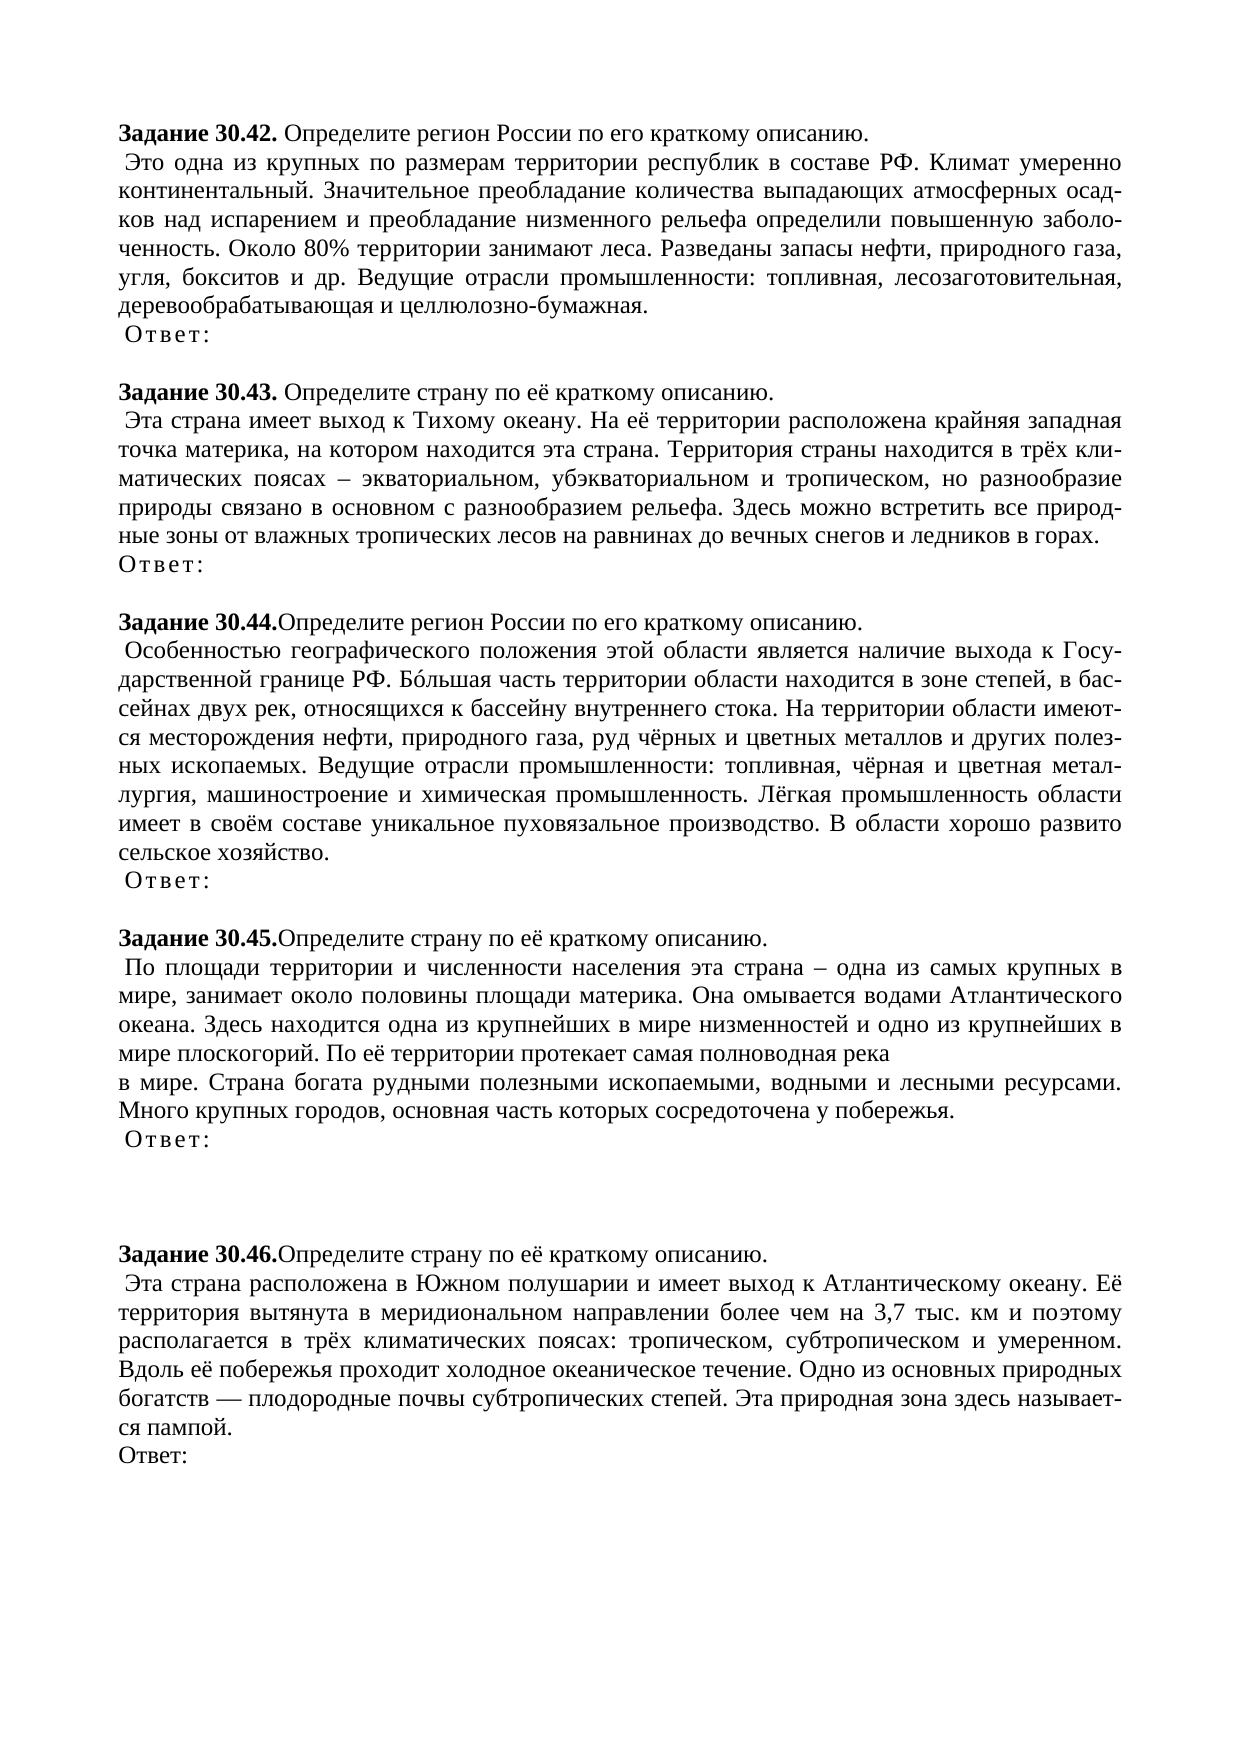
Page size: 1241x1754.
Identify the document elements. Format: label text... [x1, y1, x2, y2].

text Ответ: [118, 549, 1122, 578]
text Эта страна расположена в Южном полушарии и имеет выход к Атлантическому океану. Её территория вытянута в меридиональном направлении более чем на 3,7 тыс. км и поэтому располагается в трёх климатических поясах: тропическом, субтропическом и умеренном. Вдоль её побережья проходит холодное океаническое течение. Одно из основных природных богатств — плодородные почвы субтропических степей. Эта природная зона здесь называется пампой. [118, 1268, 1122, 1441]
text Задание 30.42. Определите регион России по его краткому описанию. [118, 118, 1122, 147]
text Ответ: [118, 866, 1122, 894]
text Ответ: [118, 319, 1122, 348]
text Ответ: [118, 1441, 1122, 1469]
text Особенностью географического положения этой области является наличие выхода к Государственной границе РФ. Бóльшая часть территории области находится в зоне степей, в бассейнах двух рек, относящихся к бассейну внутреннего стока. На территории области имеются месторождения нефти, природного газа, руд чёрных и цветных металлов и других полезных ископаемых. Ведущие отрасли промышленности: топливная, чёрная и цветная металлургия, машиностроение и химическая промышленность. Лёгкая промышленность области имеет в своём составе уникальное пуховязальное производство. В области хорошо развито сельское хозяйство. [118, 636, 1122, 866]
text Задание 30.46.Определите страну по её краткому описанию. [118, 1239, 1122, 1268]
text Задание 30.43. Определите страну по её краткому описанию. [118, 377, 1122, 406]
text Ответ: [118, 1124, 1122, 1153]
text По площади территории и численности населения эта страна – одна из самых крупных в мире, занимает около половины площади материка. Она омывается водами Атлантического океана. Здесь находится одна из крупнейших в мире низменностей и одно из крупнейших в мире плоскогорий. По её территории протекает самая полноводная река [118, 952, 1122, 1067]
text Задание 30.45.Определите страну по её краткому описанию. [118, 923, 1122, 952]
text Задание 30.44.Определите регион России по его краткому описанию. [118, 607, 1122, 636]
text Это одна из крупных по размерам территории республик в составе РФ. Климат умеренно континентальный. Значительное преобладание количества выпадающих атмосферных осадков над испарением и преобладание низменного рельефа определили повышенную заболоченность. Около 80% территории занимают леса. Разведаны запасы нефти, природного газа, угля, бокситов и др. Ведущие отрасли промышленности: топливная, лесозаготовительная, деревообрабатывающая и целлюлозно-бумажная. [118, 147, 1122, 319]
text в мире. Страна богата рудными полезными ископаемыми, водными и лесными ресурсами. Много крупных городов, основная часть которых сосредоточена у побережья. [118, 1067, 1122, 1124]
text Эта страна имеет выход к Тихому океану. На её территории расположена крайняя западная точка материка, на котором находится эта страна. Территория страны находится в трёх климатических поясах – экваториальном, убэкваториальном и тропическом, но разнообразие природы связано в основном с разнообразием рельефа. Здесь можно встретить все природные зоны от влажных тропических лесов на равнинах до вечных снегов и ледников в горах. [118, 406, 1122, 549]
